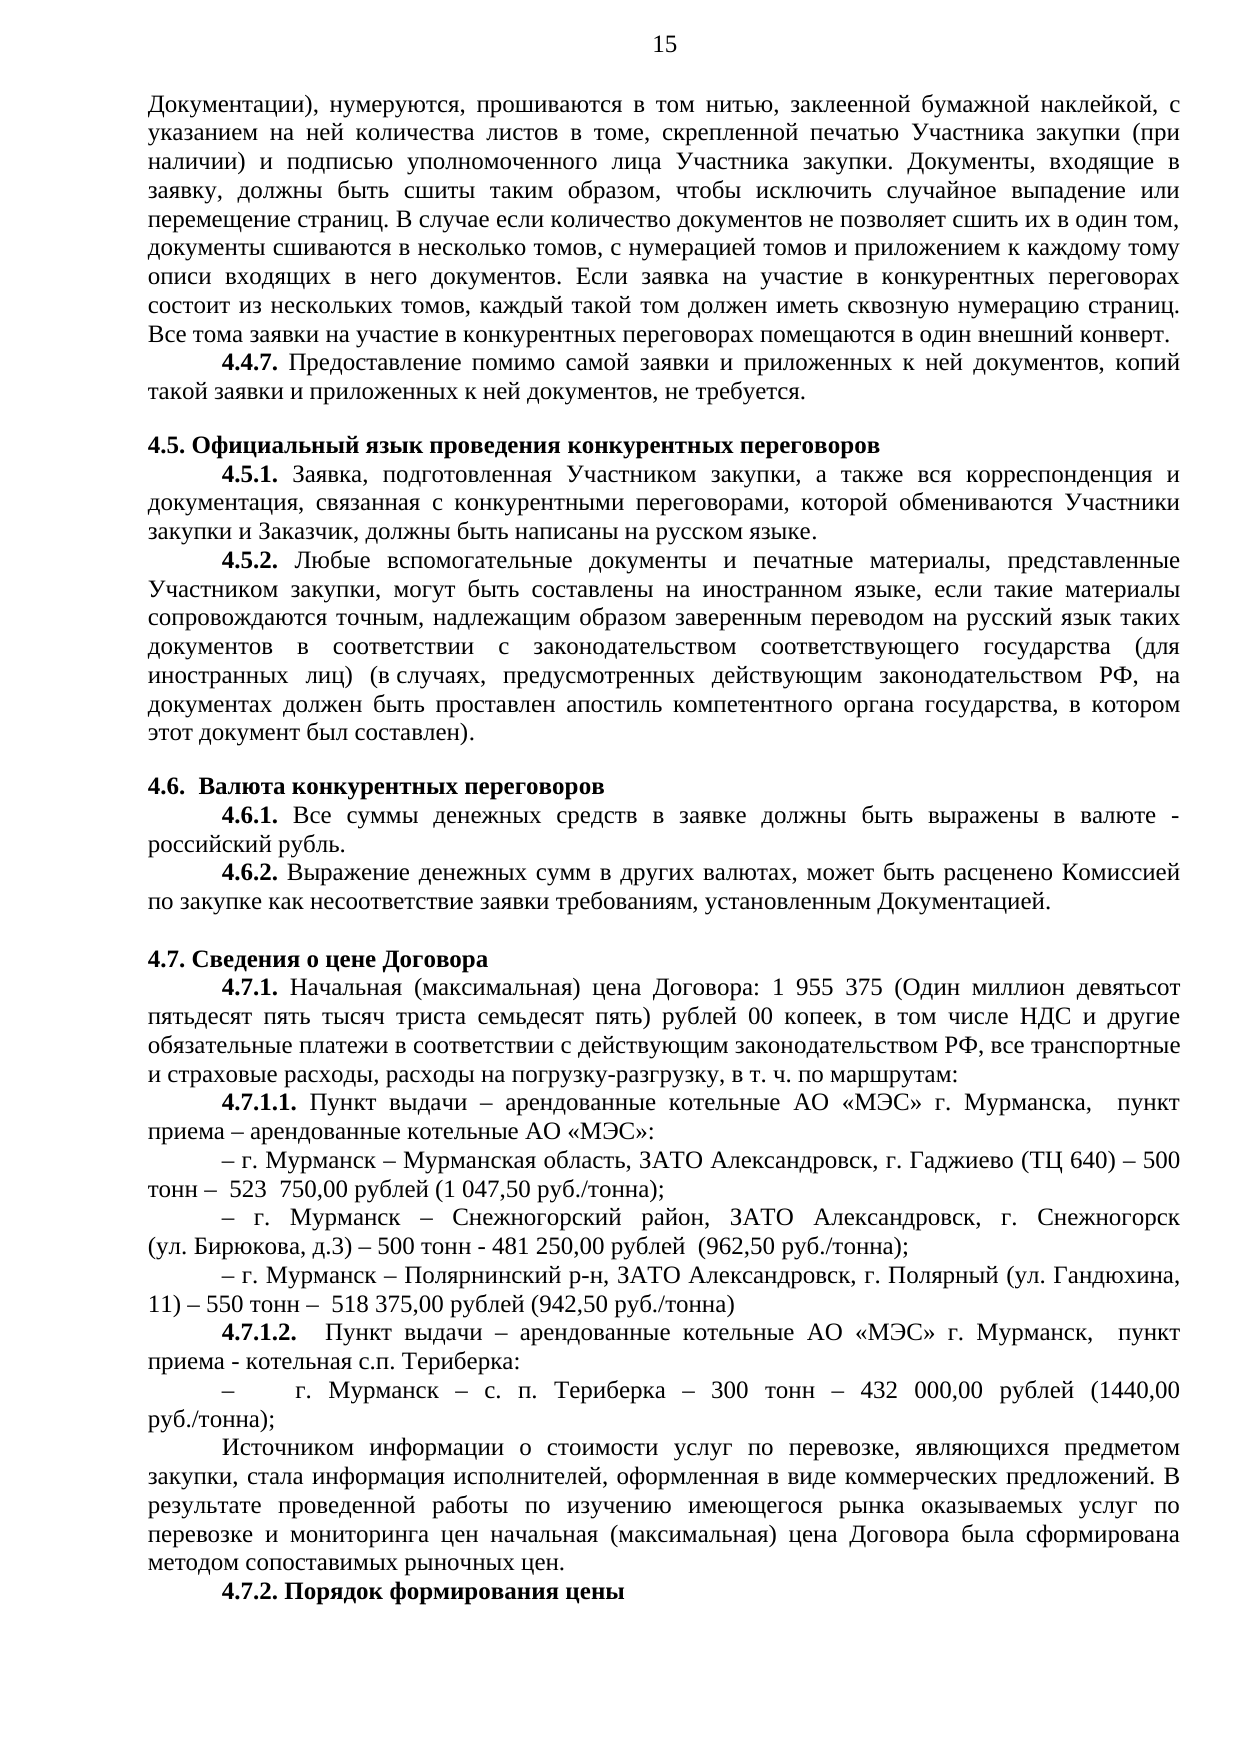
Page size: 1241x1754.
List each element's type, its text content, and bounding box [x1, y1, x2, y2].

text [148, 89, 1181, 347]
text 4.7. Сведения о цене Договора [148, 944, 1181, 972]
subtitle 4.5. Официальный язык проведения конкурентных переговоров [148, 430, 1181, 459]
text – г. Мурманск – с. п. Териберка – 300 тонн – 432 000,00 рублей (1440,00 руб./тонна); [148, 1375, 1181, 1432]
text 4.5.1. Заявка, подготовленная Участником закупки, а также вся корреспонденция и документация, связанная с конкурентными переговорами, которой обмениваются Участники закупки и Заказчик, должны быть написаны на русском языке. [148, 459, 1181, 545]
text – г. Мурманск – Снежногорский район, ЗАТО Александровск, г. Снежногорск (ул. Бирюкова, д.3) – 500 тонн - 481 250,00 рублей (962,50 руб./тонна); [148, 1202, 1181, 1260]
text 4.7.1. Начальная (максимальная) цена Договора: 1 955 375 (Один миллион девятьсот пятьдесят пять тысяч триста семьдесят пять) рублей 00 копеек, в том числе НДС и другие обязательные платежи в соответствии с действующим законодательством РФ, все транспортные и страховые расходы, расходы на погрузку-разгрузку, в т. ч. по маршрутам: [148, 972, 1181, 1087]
text – г. Мурманск – Мурманская область, ЗАТО Александровск, г. Гаджиево (ТЦ 640) – 500 тонн – 523 750,00 рублей (1 047,50 руб./тонна); [148, 1145, 1181, 1202]
text Источником информации о стоимости услуг по перевозке, являющихся предметом закупки, стала информация исполнителей, оформленная в виде коммерческих предложений. В результате проведенной работы по изучению имеющегося рынка оказываемых услуг по перевозке и мониторинга цен начальная (максимальная) цена Договора была сформирована методом сопоставимых рыночных цен. [148, 1432, 1181, 1576]
text 4.6.1. Все суммы денежных средств в заявке должны быть выражены в валюте - российский рубль. [148, 800, 1181, 857]
text 4.7.2. Порядок формирования цены [148, 1576, 1181, 1605]
text 4.7.1.1. Пункт выдачи – арендованные котельные АО «МЭС» г. Мурманска, пункт приема – арендованные котельные АО «МЭС»: [148, 1087, 1181, 1145]
text 4.6.2. Выражение денежных сумм в других валютах, может быть расценено Комиссией по закупке как несоответствие заявки требованиям, установленным Документацией. [148, 857, 1181, 915]
text – г. Мурманск – Полярнинский р-н, ЗАТО Александровск, г. Полярный (ул. Гандюхина, 11) – 550 тонн – 518 375,00 рублей (942,50 руб./тонна) [148, 1260, 1181, 1317]
text 4.7.1.2. Пункт выдачи – арендованные котельные АО «МЭС» г. Мурманск, пункт приема - котельная с.п. Териберка: [148, 1317, 1181, 1375]
list Валюта конкурентных переговоров [148, 771, 1181, 800]
text 4.4.7. Предоставление помимо самой заявки и приложенных к ней документов, копий такой заявки и приложенных к ней документов, не требуется. [148, 347, 1181, 405]
text 4.5.2. Любые вспомогательные документы и печатные материалы, представленные Участником закупки, могут быть составлены на иностранном языке, если такие материалы сопровождаются точным, надлежащим образом заверенным переводом на русский язык таких документов в соответствии с законодательством соответствующего государства (для иностранных лиц) (в случаях, предусмотренных действующим законодательством РФ, на документах должен быть проставлен апостиль компетентного органа государства, в котором этот документ был составлен). [148, 545, 1181, 746]
